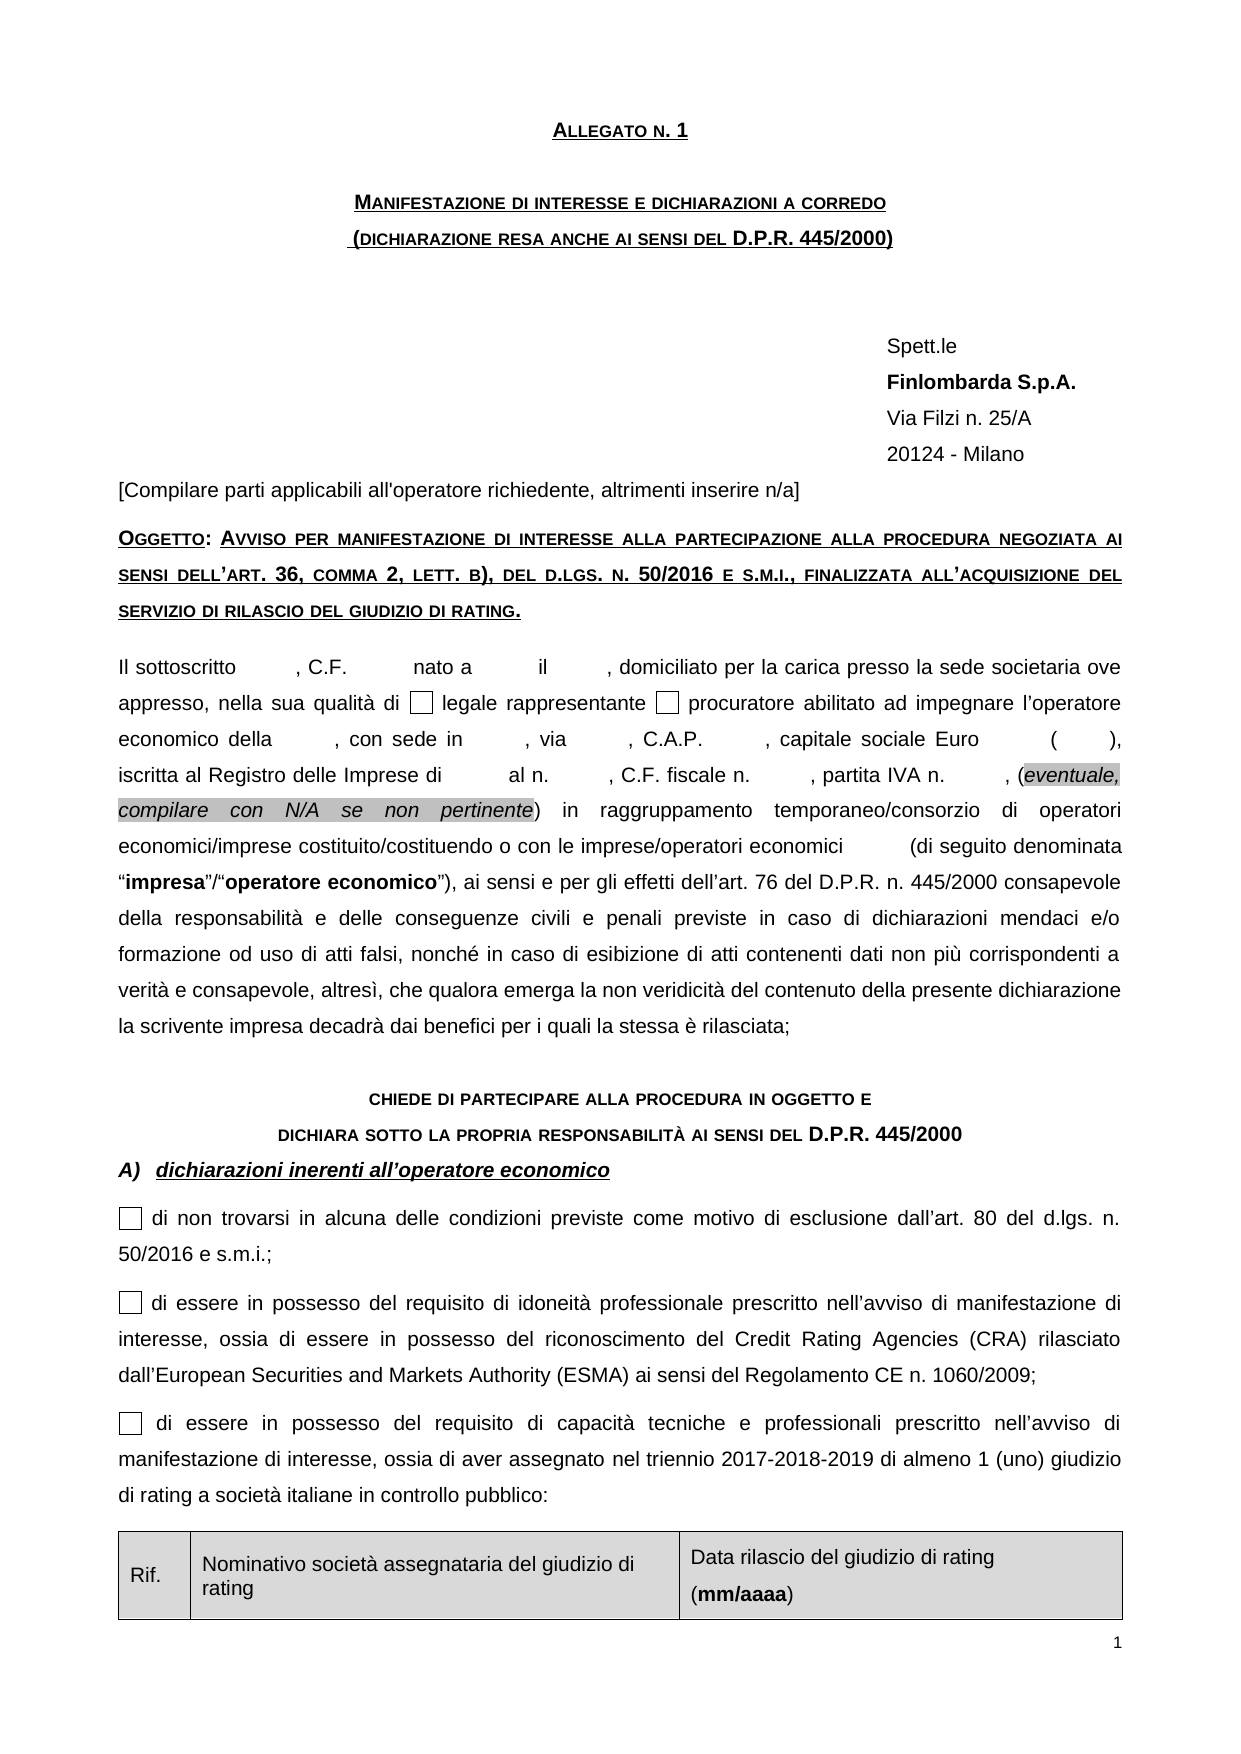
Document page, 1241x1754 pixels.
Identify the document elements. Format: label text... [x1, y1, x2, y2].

text di non trovarsi in alcuna delle condizioni previste come motivo di esclusione dall’art. 80 del d.lgs. n. 50/2016 e s.m.i.; [118, 1206, 1122, 1266]
text Oggetto: Avviso per manifestazione di interesse alla partecipazione alla procedura negoziata ai sensi dell’art. 36, comma 2, lett. b), del d.lgs. n. 50/2016 e s.m.i., finalizzata all’acquisizione del servizio di rilascio del giudizio di rating. [118, 526, 1122, 583]
text di essere in possesso del requisito di capacità tecniche e professionali prescritto nell’avviso di manifestazione di interesse, ossia di aver assegnato nel triennio 2017-2018-2019 di almeno 1 (uno) giudizio di rating a società italiane in controllo pubblico: [118, 1411, 1122, 1507]
list dichiarazioni inerenti all’operatore economico [118, 1158, 1122, 1182]
table_header Data rilascio del giudizio di rating (mm/aaaa) [680, 1532, 1122, 1618]
text [Compilare parti applicabili all'operatore richiedente, altrimenti inserire n/a] [118, 477, 1122, 501]
text Allegato n. 1 [118, 118, 1122, 142]
table_header Rif. [119, 1532, 190, 1618]
text Finlombarda S.p.A. [886, 370, 1122, 394]
text Oggetto: Avviso per manifestazione di interesse alla partecipazione alla procedura negoziata ai sensi dell’art. 36, comma 2, lett. b), del d.lgs. n. 50/2016 e s.m.i., finalizzata all’acquisizione del servizio di rilascio del giudizio di rating. [118, 584, 1122, 622]
text 20124 - Milano [886, 442, 1122, 466]
text dichiara sotto la propria responsabilità ai sensi del D.P.R. 445/2000 [118, 1122, 1122, 1146]
text Via Filzi n. 25/A [886, 406, 1122, 429]
text Manifestazione di interesse e dichiarazioni a corredo [118, 190, 1122, 214]
text Il sottoscritto , C.F. nato a il , domiciliato per la carica presso la sede societaria ove appresso, nella sua qualità di legale rappresentante procuratore abilitato ad impegnare l’operatore economico della , con sede in , via , C.A.P. , capitale sociale Euro ( ), iscritta al Registro delle Imprese di al n. , C.F. fiscale n. , partita IVA n. , (eventuale, compilare con N/A se non pertinente) in raggruppamento temporaneo/consorzio di operatori economici/imprese costituito/costituendo o con le imprese/operatori economici (di seguito denominata “impresa”/“operatore economico”), ai sensi e per gli effetti dell’art. 76 del D.P.R. n. 445/2000 consapevole della responsabilità e delle conseguenze civili e penali previste in caso di dichiarazioni mendaci e/o formazione od uso di atti falsi, nonché in caso di esibizione di atti contenenti dati non più corrispondenti a verità e consapevole, altresì, che qualora emerga la non veridicità del contenuto della presente dichiarazione la scrivente impresa decadrà dai benefici per i quali la stessa è rilasciata; [118, 654, 1122, 1038]
text di essere in possesso del requisito di idoneità professionale prescritto nell’avviso di manifestazione di interesse, ossia di essere in possesso del riconoscimento del Credit Rating Agencies (CRA) rilasciato dall’European Securities and Markets Authority (ESMA) ai sensi del Regolamento CE n. 1060/2009; [118, 1291, 1122, 1386]
text Spett.le [886, 334, 1122, 358]
text (dichiarazione resa anche ai sensi del D.P.R. 445/2000) [118, 226, 1122, 250]
table_header Nominativo società assegnataria del giudizio di rating [191, 1532, 679, 1618]
text chiede di partecipare alla procedura in oggetto e [118, 1086, 1122, 1110]
